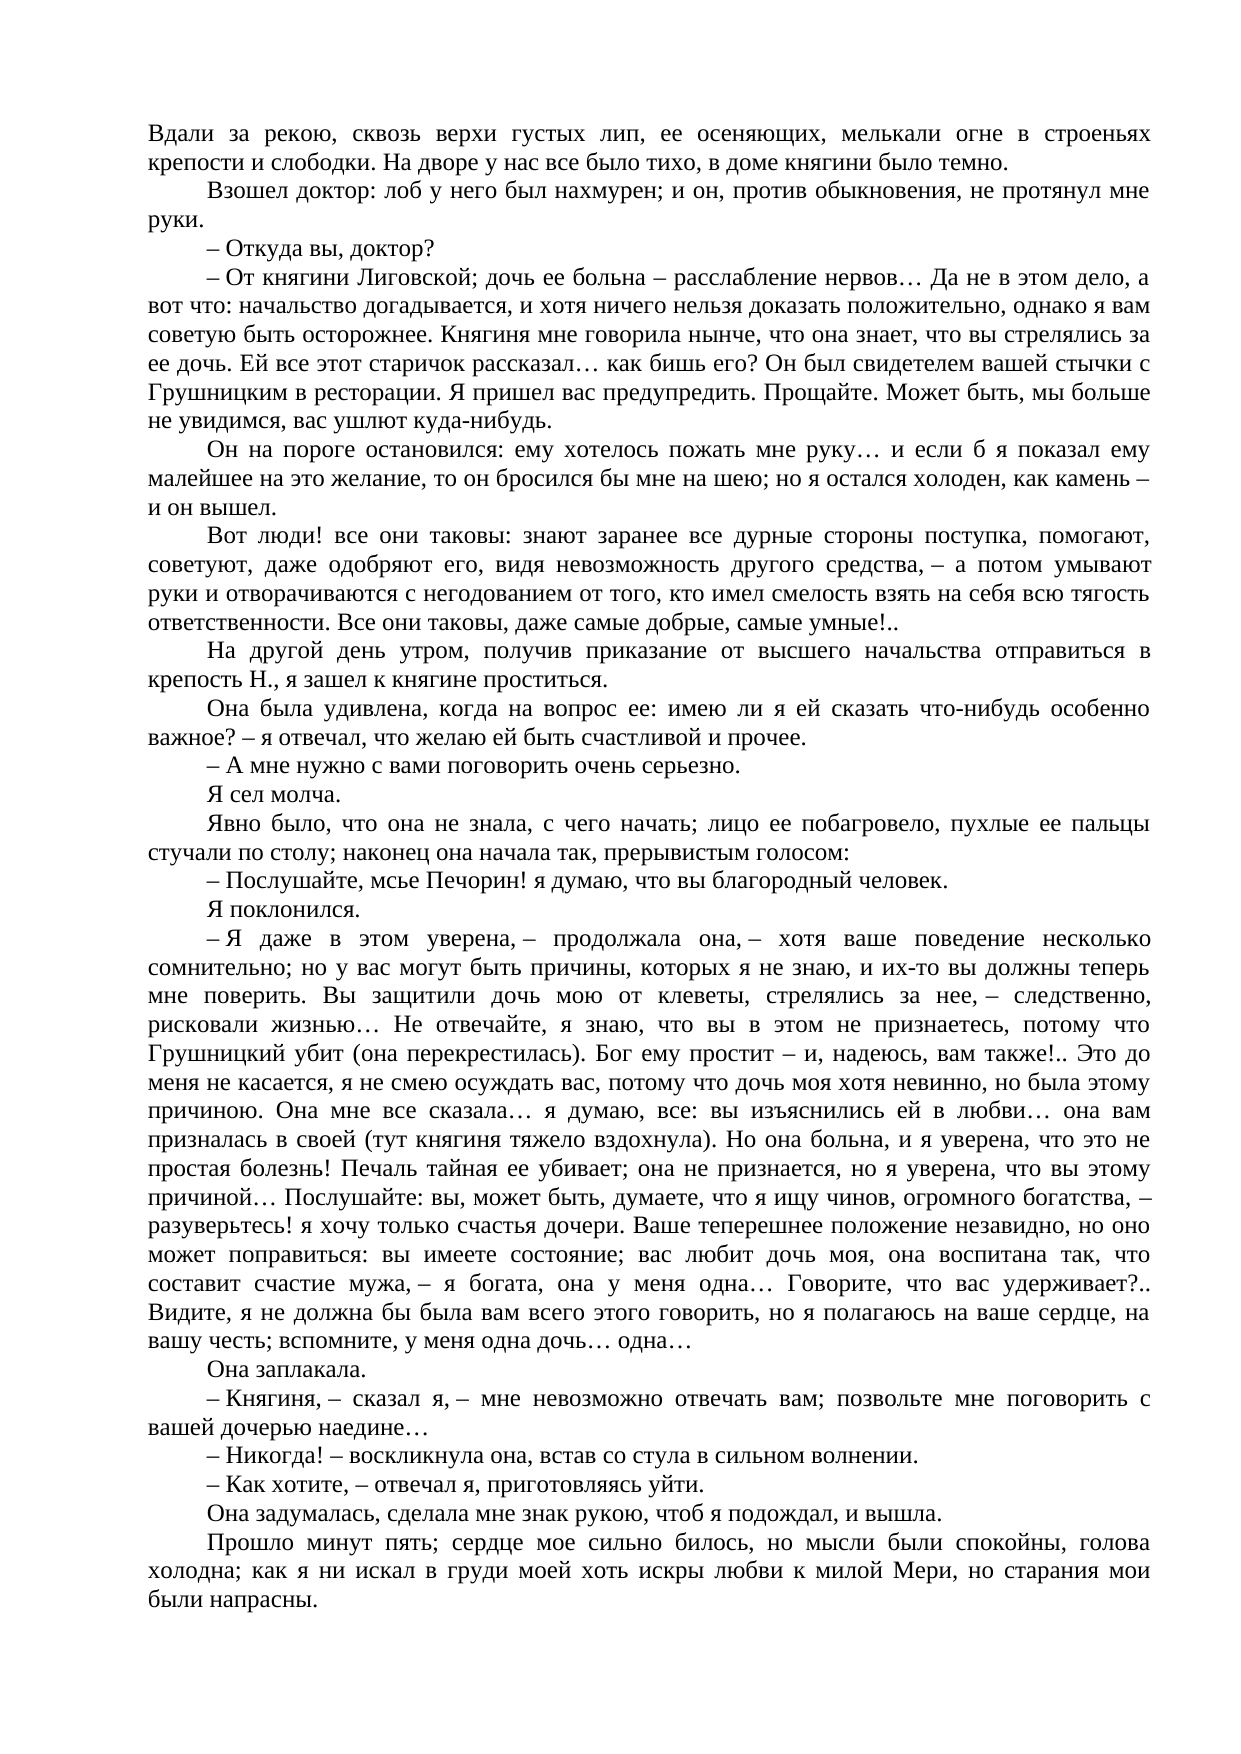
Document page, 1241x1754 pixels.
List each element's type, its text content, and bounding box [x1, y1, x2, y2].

text – Никогда! – воскликнула она, встав со стула в сильном волнении. [148, 1441, 1152, 1469]
text Прошло минут пять; сердце мое сильно билось, но мысли были спокойны, голова холодна; как я ни искал в груди моей хоть искры любви к милой Мери, но старания мои были напрасны. [148, 1527, 1152, 1613]
text – Я даже в этом уверена, – продолжала она, – хотя ваше поведение несколько сомнительно; но у вас могут быть причины, которых я не знаю, и их-то вы должны теперь мне поверить. Вы защитили дочь мою от клеветы, стрелялись за нее, – следственно, рисковали жизнью… Не отвечайте, я знаю, что вы в этом не признаетесь, потому что Грушницкий убит (она перекрестилась). Бог ему простит – и, надеюсь, вам также!.. Это до меня не касается, я не смею осуждать вас, потому что дочь моя хотя невинно, но была этому причиною. Она мне все сказала… я думаю, все: вы изъяснились ей в любви… она вам призналась в своей (тут княгиня тяжело вздохнула). Но она больна, и я уверена, что это не простая болезнь! Печаль тайная ее убивает; она не признается, но я уверена, что вы этому причиной… Послушайте: вы, может быть, думаете, что я ищу чинов, огромного богатства, – разуверьтесь! я хочу только счастья дочери. Ваше теперешнее положение незавидно, но оно может поправиться: вы имеете состояние; вас любит дочь моя, она воспитана так, что составит счастие мужа, – я богата, она у меня одна… Говорите, что вас удерживает?.. Видите, я не должна бы была вам всего этого говорить, но я полагаюсь на ваше сердце, на вашу честь; вспомните, у меня одна дочь… одна… [148, 923, 1152, 1354]
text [148, 118, 1152, 176]
text Явно было, что она не знала, с чего начать; лицо ее побагровело, пухлые ее пальцы стучали по столу; наконец она начала так, прерывистым голосом: [148, 808, 1152, 866]
text Она заплакала. [148, 1354, 1152, 1383]
text – Княгиня, – сказал я, – мне невозможно отвечать вам; позвольте мне поговорить с вашей дочерью наедине… [148, 1383, 1152, 1441]
text – От княгини Лиговской; дочь ее больна – расслабление нервов… Да не в этом дело, а вот что: начальство догадывается, и хотя ничего нельзя доказать положительно, однако я вам советую быть осторожнее. Княгиня мне говорила нынче, что она знает, что вы стрелялись за ее дочь. Ей все этот старичок рассказал… как бишь его? Он был свидетелем вашей стычки с Грушницким в ресторации. Я пришел вас предупредить. Прощайте. Может быть, мы больше не увидимся, вас ушлют куда-нибудь. [148, 262, 1152, 434]
text Он на пороге остановился: ему хотелось пожать мне руку… и если б я показал ему малейшее на это желание, то он бросился бы мне на шею; но я остался холоден, как камень – и он вышел. [148, 434, 1152, 521]
text – Послушайте, мсье Печорин! я думаю, что вы благородный человек. [148, 866, 1152, 894]
text Я поклонился. [148, 894, 1152, 923]
text Взошел доктор: лоб у него был нахмурен; и он, против обыкновения, не протянул мне руки. [148, 176, 1152, 233]
text Вот люди! все они таковы: знают заранее все дурные стороны поступка, помогают, советуют, даже одобряют его, видя невозможность другого средства, – а потом умывают руки и отворачиваются с негодованием от того, кто имел смелость взять на себя всю тягость ответственности. Все они таковы, даже самые добрые, самые умные!.. [148, 521, 1152, 636]
text – А мне нужно с вами поговорить очень серьезно. [148, 751, 1152, 779]
text Она задумалась, сделала мне знак рукою, чтоб я подождал, и вышла. [148, 1498, 1152, 1527]
text Я сел молча. [148, 779, 1152, 808]
text Она была удивлена, когда на вопрос ее: имею ли я ей сказать что-нибудь особенно важное? – я отвечал, что желаю ей быть счастливой и прочее. [148, 693, 1152, 751]
text На другой день утром, получив приказание от высшего начальства отправиться в крепость Н., я зашел к княгине проститься. [148, 636, 1152, 693]
text – Откуда вы, доктор? [148, 233, 1152, 262]
text – Как хотите, – отвечал я, приготовляясь уйти. [148, 1469, 1152, 1498]
